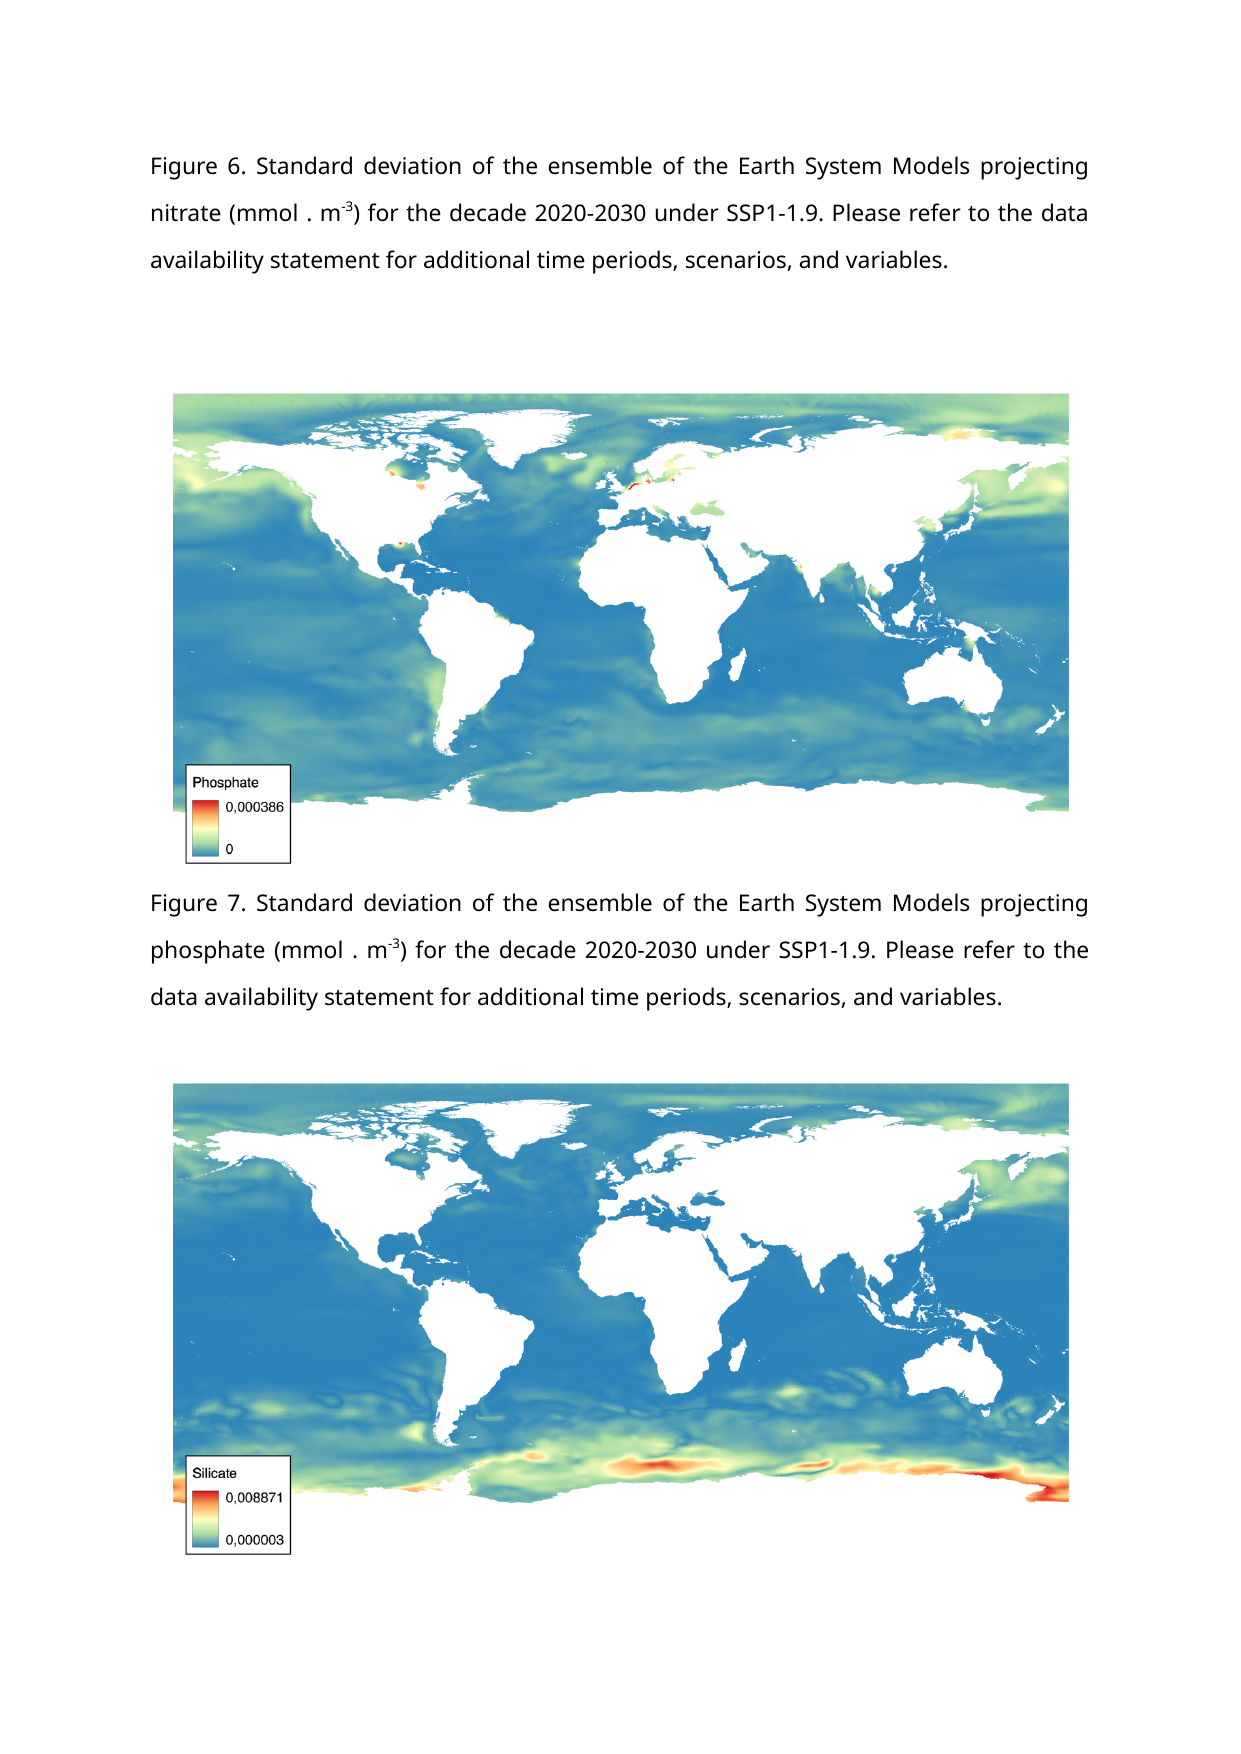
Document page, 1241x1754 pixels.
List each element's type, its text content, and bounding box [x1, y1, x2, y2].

picture [150, 384, 1090, 873]
text Figure 6. Standard deviation of the ensemble of the Earth System Models projecting nitrate (mmol . m-3) for the decade 2020-2030 under SSP1-1.9. Please refer to the data availability statement for additional time periods, scenarios, and variables. [150, 150, 1090, 275]
picture [150, 1074, 1090, 1564]
text Figure 7. Standard deviation of the ensemble of the Earth System Models projecting phosphate (mmol . m-3) for the decade 2020-2030 under SSP1-1.9. Please refer to the data availability statement for additional time periods, scenarios, and variables. [150, 887, 1090, 1012]
